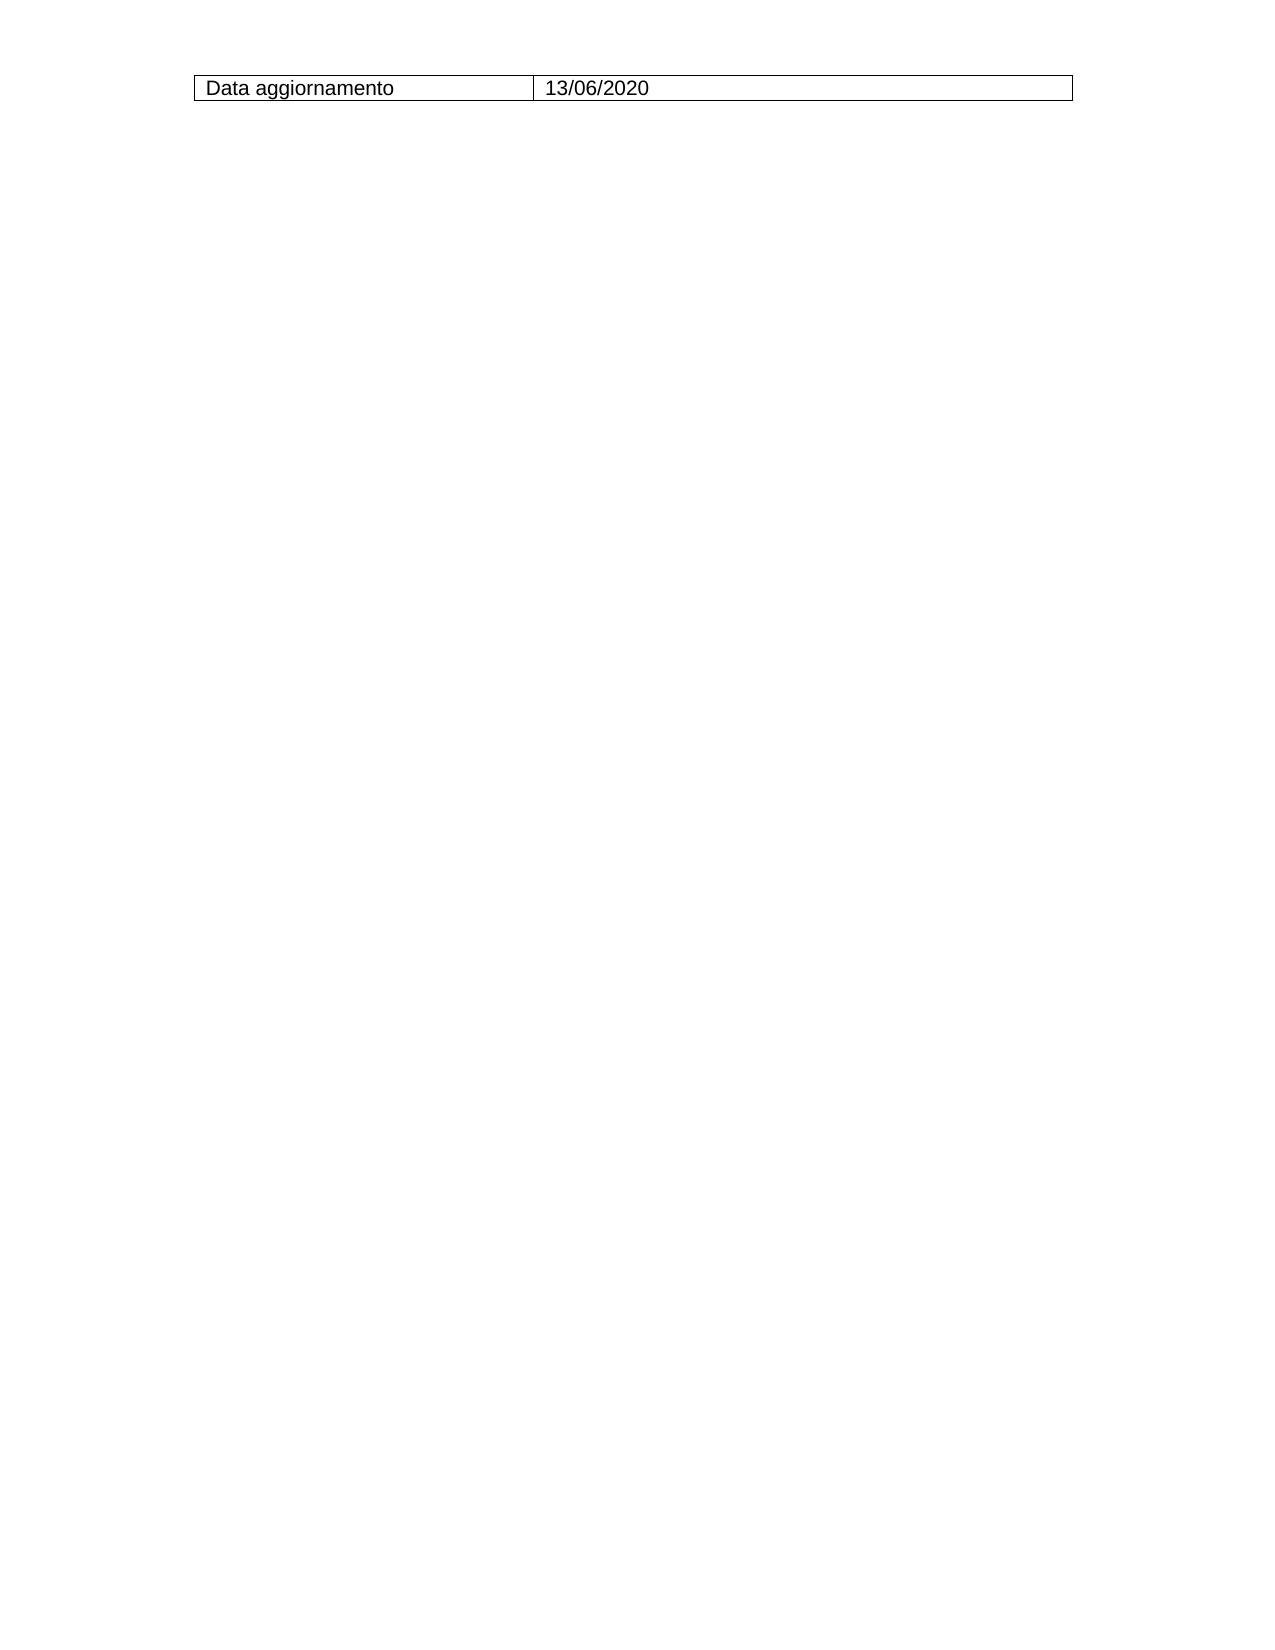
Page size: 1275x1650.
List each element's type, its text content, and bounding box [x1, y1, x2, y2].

table_cell 13/06/2020 [534, 76, 1072, 100]
table_cell Data aggiornamento [195, 76, 533, 100]
